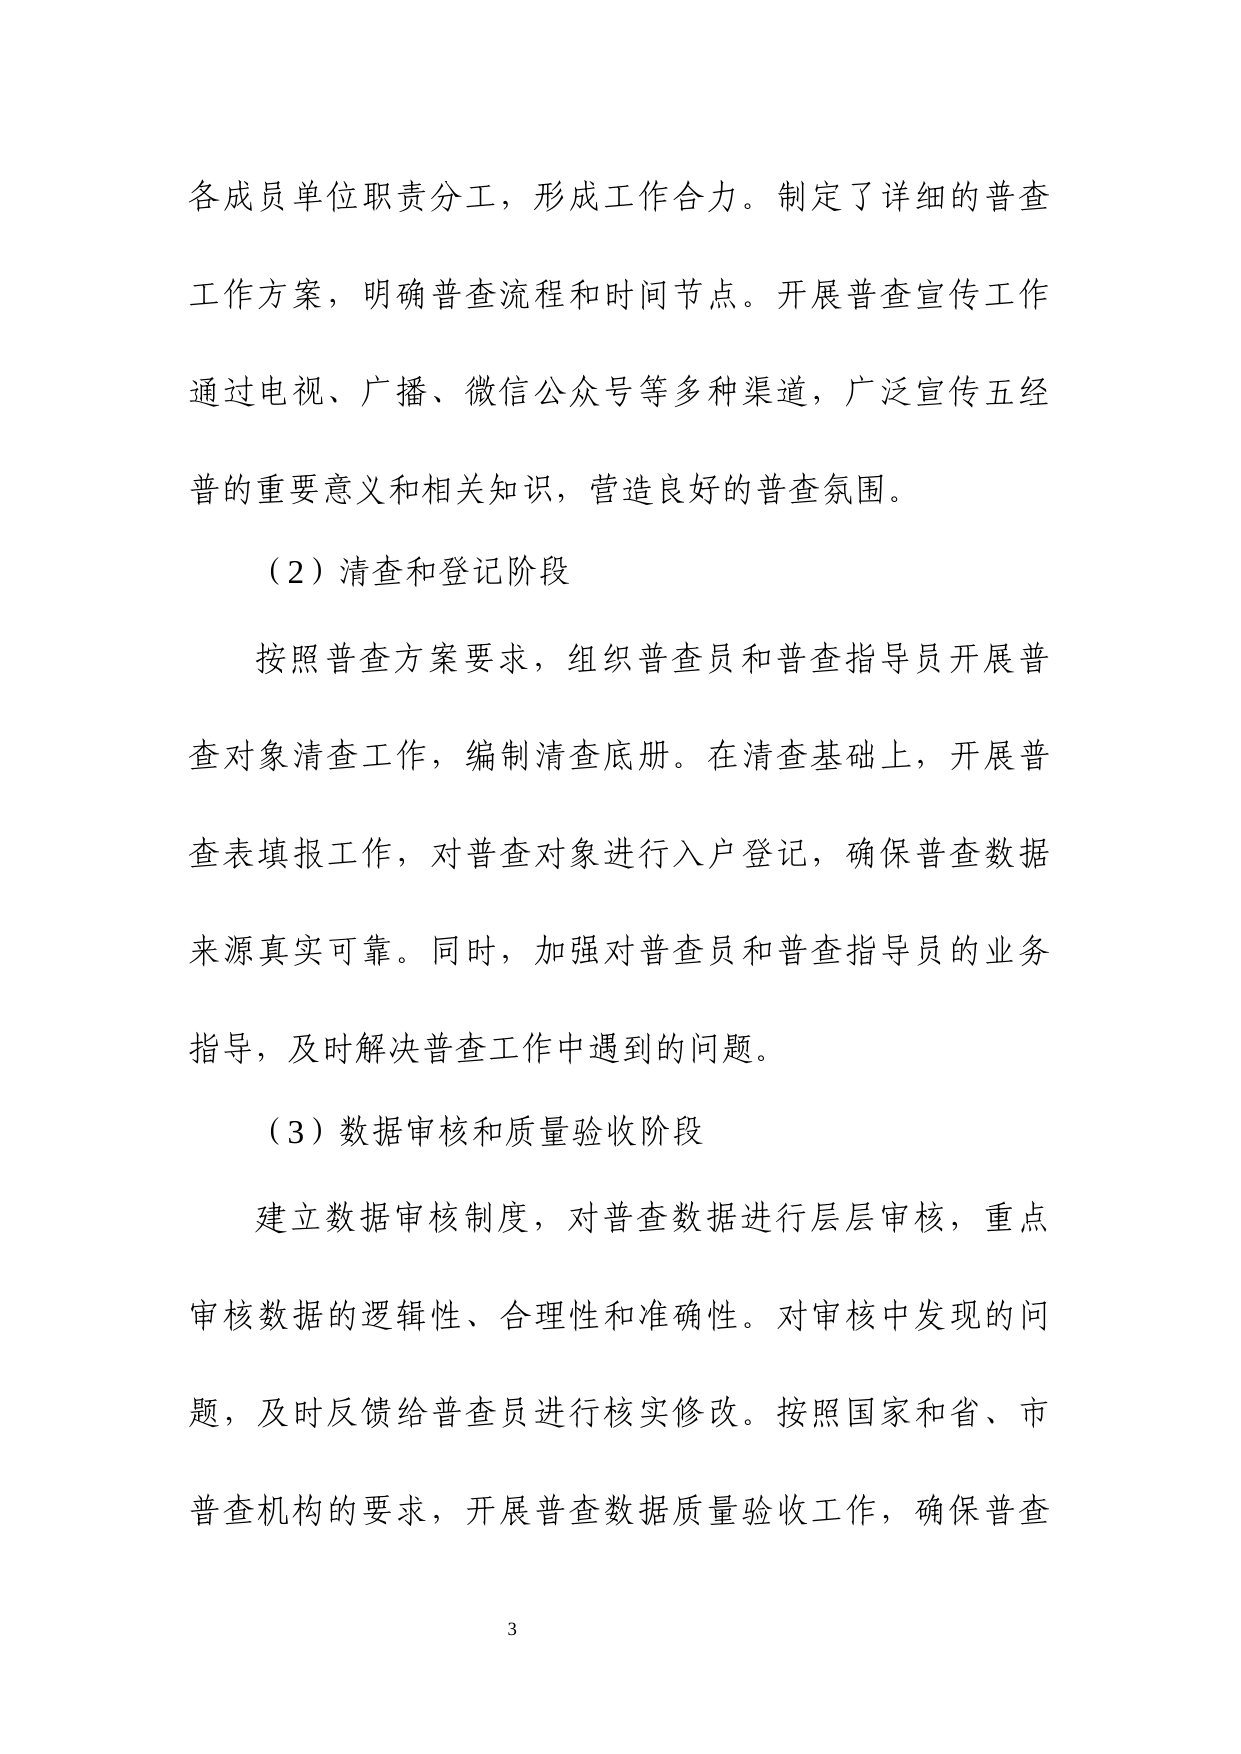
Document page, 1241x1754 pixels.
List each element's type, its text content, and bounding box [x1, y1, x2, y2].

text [187, 1183, 1053, 1540]
text （2）清查和登记阶段 [187, 538, 1053, 603]
text 按照普查方案要求，组织普查员和普查指导员开展普查对象清查工作，编制清查底册。在清查基础上，开展普查表填报工作，对普查对象进行入户登记，确保普查数据来源真实可靠。同时，加强对普查员和普查指导员的业务指导，及时解决普查工作中遇到的问题。 [187, 624, 1053, 1079]
text （3）数据审核和质量验收阶段 [187, 1098, 1053, 1163]
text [187, 162, 1053, 519]
